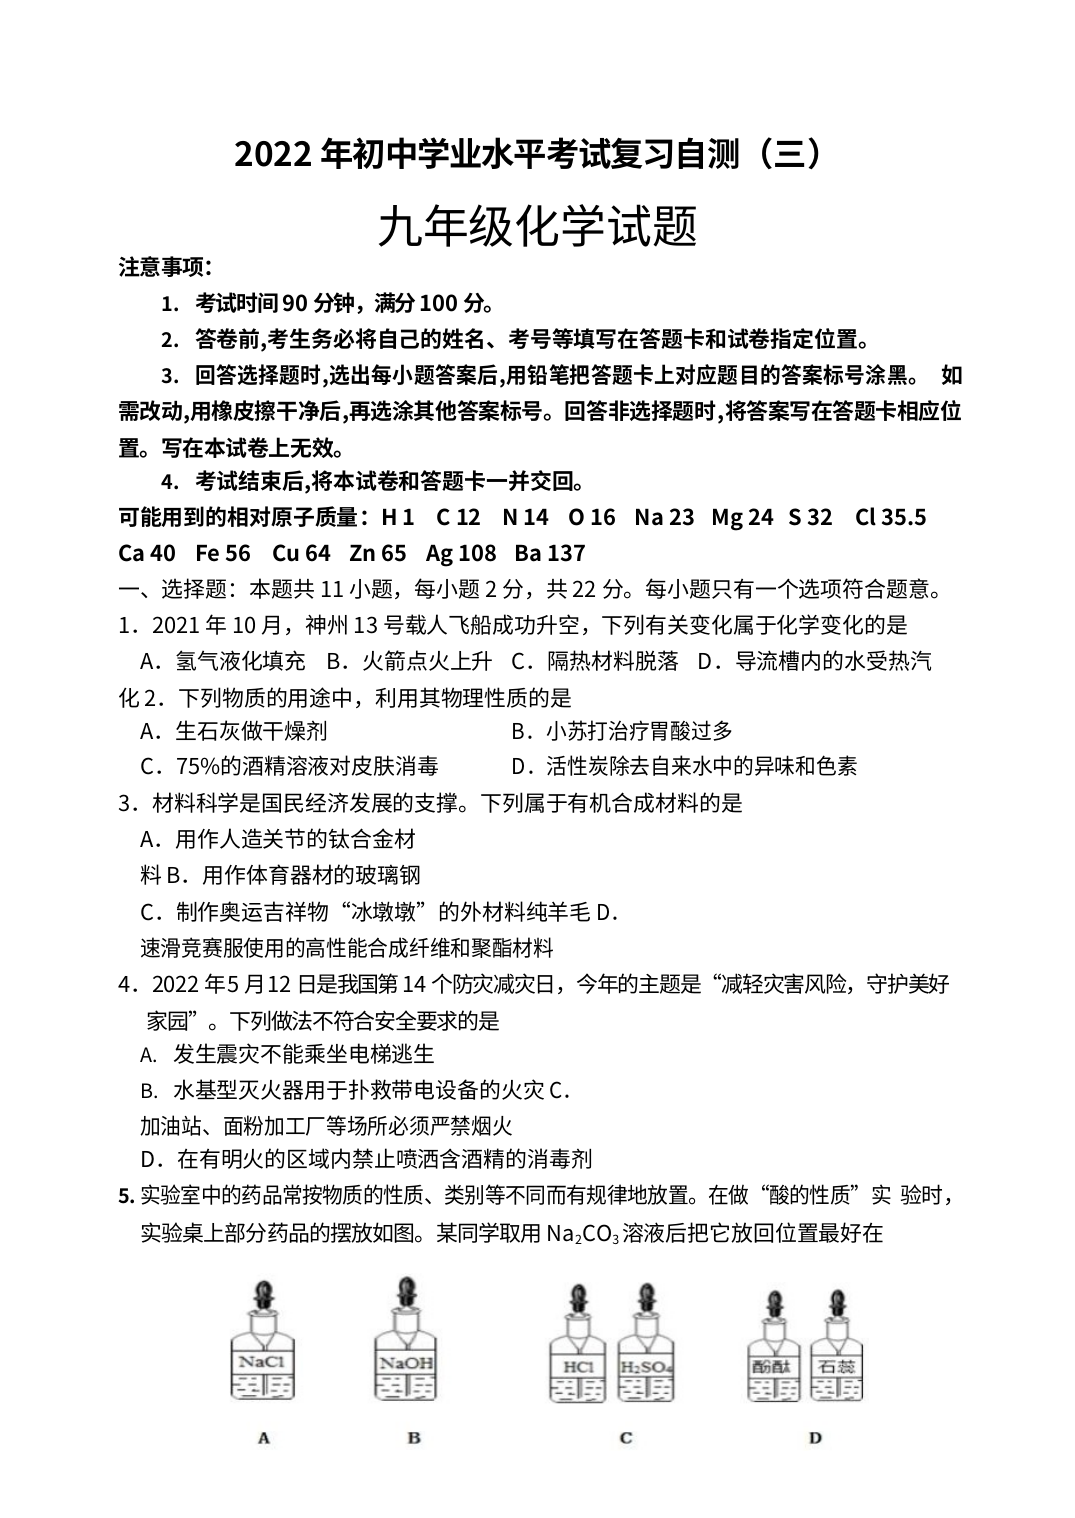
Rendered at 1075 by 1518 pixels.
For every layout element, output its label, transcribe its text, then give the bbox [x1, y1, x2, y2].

list 实验室中的药品常按物质的性质、类别等不同而有规律地放置。在做“酸的性质”实 验时，实验桌上部分药品的摆放如图。某同学取用 Na2CO3 溶液后把它放回位置最好在 [118, 1178, 957, 1248]
text 2022 年初中学业水平考试复习自测（三） [233, 128, 841, 176]
text 九年级化学试题 [233, 191, 842, 257]
text 可能用到的相对原子质量：H 1 C 12 N 14 O 16 Na 23 Mg 24 S 32 Cl 35.5 [118, 499, 998, 531]
list 考试结束后,将本试卷和答题卡一并交回。 [162, 467, 998, 495]
text C．制作奥运吉祥物“冰墩墩”的外材料纯羊毛D．速滑竞赛服使用的高性能合成纤维和聚酯材料 [140, 895, 611, 963]
list 答卷前,考生务必将自己的姓名、考号等填写在答题卡和试卷指定位置。 [162, 322, 998, 353]
text A．生石灰做干燥剂 B．小苏打治疗胃酸过多 [140, 717, 998, 745]
text A．氢气液化填充 B．火箭点火上升 C．隔热材料脱落 D．导流槽内的水受热汽化2．下列物质的用途中，利用其物理性质的是 [118, 644, 949, 712]
text Ca 40 Fe 56 Cu 64 Zn 65 Ag 108 Ba 137 [118, 536, 998, 567]
subtitle 注意事项： [118, 249, 227, 281]
text 一、选择题：本题共 11 小题，每小题 2 分，共 22 分。每小题只有一个选项符合题意。 [118, 572, 998, 603]
text 4．2022 年 5 月 12 日是我国第 14 个防灾减灾日，今年的主题是“减轻灾害风险，守护美好家园”。下列做法不符合安全要求的是 [118, 967, 957, 1036]
text 1．2021 年 10 月，神州 13 号载人飞船成功升空，下列有关变化属于化学变化的是 [118, 608, 998, 640]
text D．在有明火的区域内禁止喷洒含酒精的消毒剂 [140, 1145, 998, 1173]
text C．75%的酒精溶液对皮肤消毒 D．活性炭除去自来水中的异味和色素3．材料科学是国民经济发展的支撑。下列属于有机合成材料的是 [118, 749, 873, 817]
list 发生震灾不能乘坐电梯逃生 [140, 1040, 998, 1068]
list 水基型灭火器用于扑救带电设备的火灾C．加油站、面粉加工厂等场所必须严禁烟火 [140, 1073, 567, 1141]
subtitle 考试时间 90 分钟，满分 100 分。 [162, 286, 998, 317]
list 回答选择题时,选出每小题答案后,用铅笔把答题卡上对应题目的答案标号涂黑。 如需改动,用橡皮擦干净后,再选涂其他答案标号。回答非选择题时,将答案写在答题卡相应位置。写在本试卷上无效。 [118, 358, 963, 462]
text A．用作人造关节的钛合金材料B．用作体育器材的玻璃钢 [140, 822, 436, 890]
picture [229, 1273, 869, 1451]
